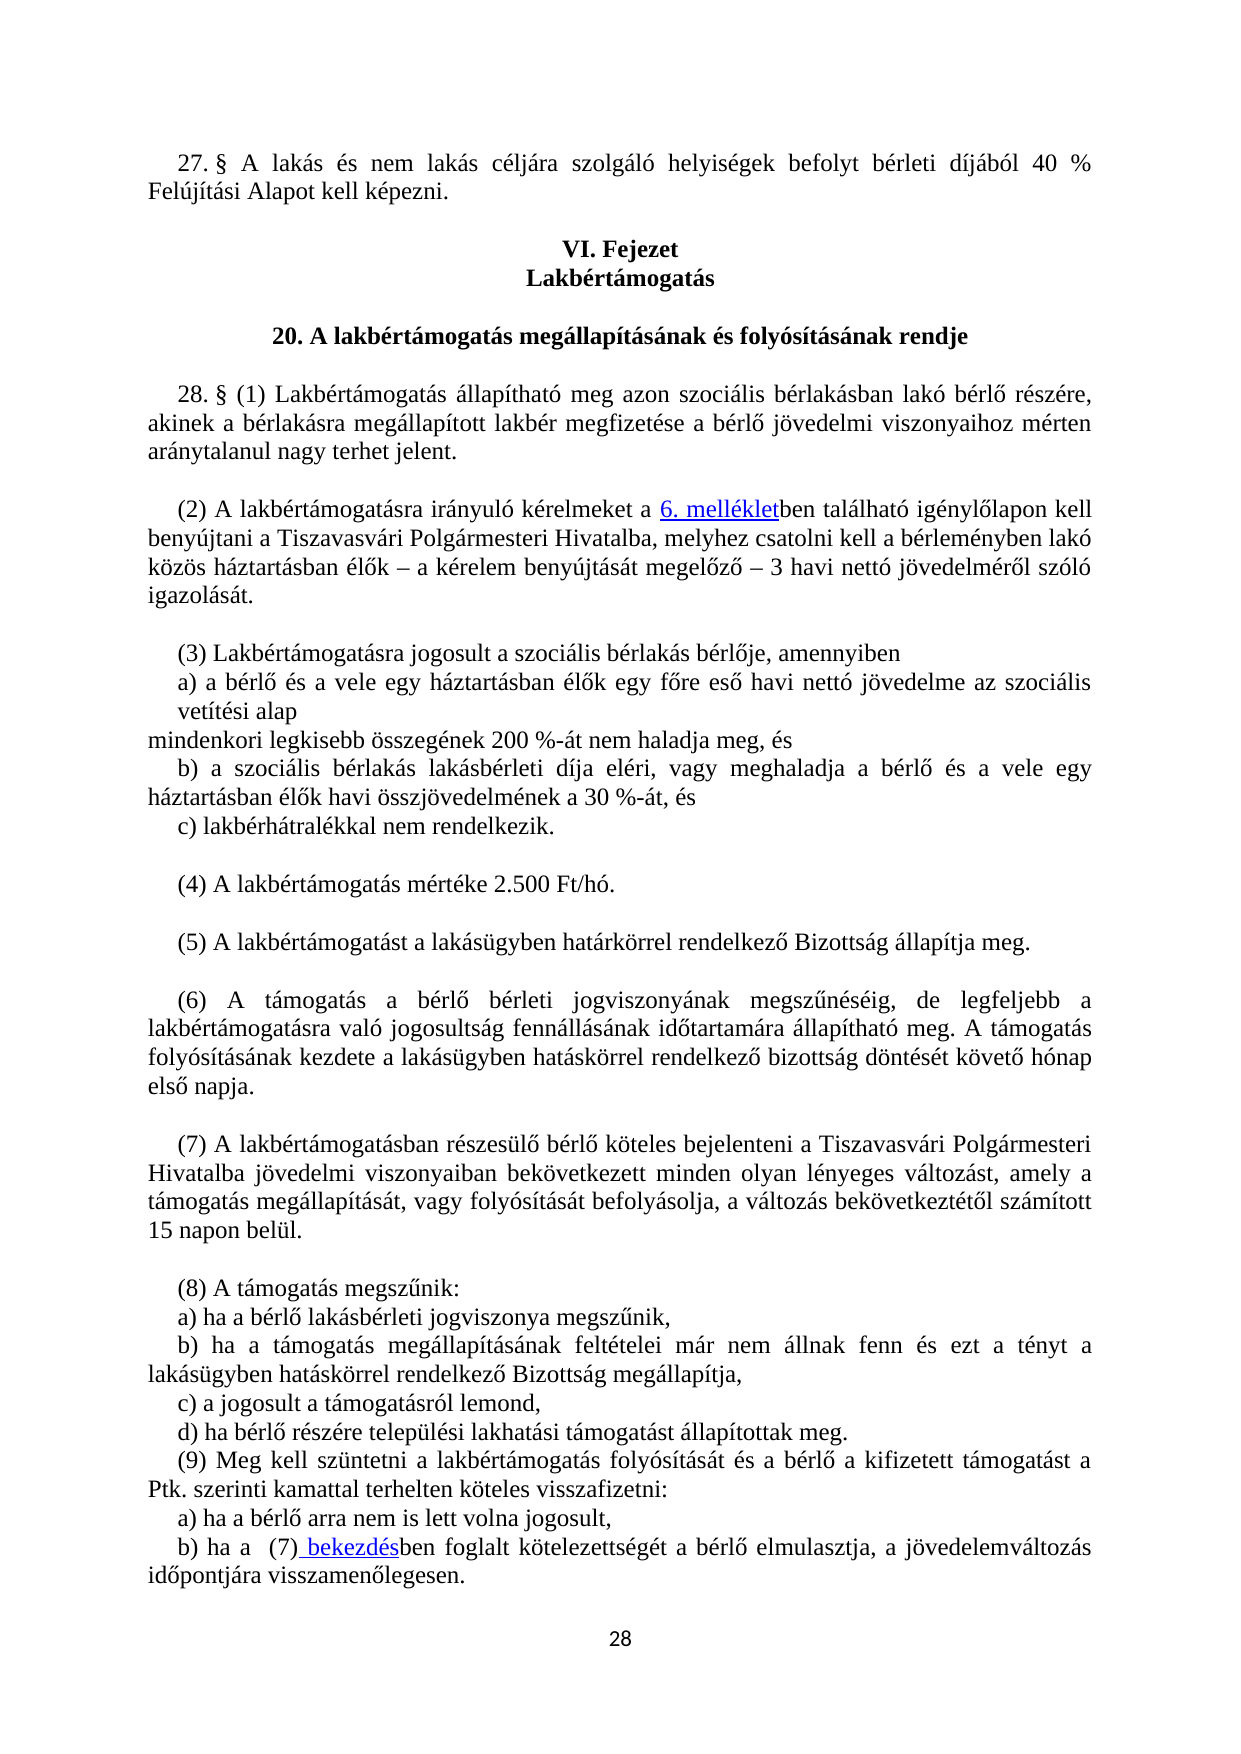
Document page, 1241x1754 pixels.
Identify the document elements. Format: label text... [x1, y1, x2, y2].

text (5) A lakbértámogatást a lakásügyben határkörrel rendelkező Bizottság állapítja meg. [148, 927, 1093, 956]
text b) ha a támogatás megállapításának feltételei már nem állnak fenn és ezt a tényt a lakásügyben hatáskörrel rendelkező Bizottság megállapítja, [148, 1331, 1093, 1388]
text b) a szociális bérlakás lakásbérleti díja eléri, vagy meghaladja a bérlő és a vele egy háztartásban élők havi összjövedelmének a 30 %-át, és [148, 753, 1093, 811]
text a) ha a bérlő arra nem is lett volna jogosult, [148, 1503, 1093, 1532]
text Lakbértámogatás [148, 263, 1093, 292]
text (6) A támogatás a bérlő bérleti jogviszonyának megszűnéséig, de legfeljebb a lakbértámogatásra való jogosultság fennállásának időtartamára állapítható meg. A támogatás folyósításának kezdete a lakásügyben hatáskörrel rendelkező bizottság döntését követő hónap első napja. [148, 985, 1093, 1100]
text (4) A lakbértámogatás mértéke 2.500 Ft/hó. [148, 869, 1093, 898]
text VI. Fejezet [148, 234, 1093, 263]
text c) lakbérhátralékkal nem rendelkezik. [148, 811, 1093, 840]
text mindenkori legkisebb összegének 200 %-át nem haladja meg, és [148, 725, 1093, 753]
text d) ha bérlő részére települési lakhatási támogatást állapítottak meg. [148, 1417, 1093, 1446]
text 27. § A lakás és nem lakás céljára szolgáló helyiségek befolyt bérleti díjából 40 % Felújítási Alapot kell képezni. [148, 148, 1093, 205]
text a) ha a bérlő lakásbérleti jogviszonya megszűnik, [148, 1302, 1093, 1331]
text (9) Meg kell szüntetni a lakbértámogatás folyósítását és a bérlő a kifizetett támogatást a Ptk. szerinti kamattal terhelten köteles visszafizetni: [148, 1446, 1093, 1503]
text (7) A lakbértámogatásban részesülő bérlő köteles bejelenteni a Tiszavasvári Polgármesteri Hivatalba jövedelmi viszonyaiban bekövetkezett minden olyan lényeges változást, amely a támogatás megállapítását, vagy folyósítását befolyásolja, a változás bekövetkeztétől számított 15 napon belül. [148, 1129, 1093, 1244]
text 28. § (1) Lakbértámogatás állapítható meg azon szociális bérlakásban lakó bérlő részére, akinek a bérlakásra megállapított lakbér megfizetése a bérlő jövedelmi viszonyaihoz mérten aránytalanul nagy terhet jelent. [148, 379, 1093, 465]
text (2) A lakbértámogatásra irányuló kérelmeket a 6. mellékletben található igénylőlapon kell benyújtani a Tiszavasvári Polgármesteri Hivatalba, melyhez csatolni kell a bérleményben lakó közös háztartásban élők – a kérelem benyújtását megelőző – 3 havi nettó jövedelméről szóló igazolását. [148, 494, 1093, 609]
text (8) A támogatás megszűnik: [148, 1273, 1093, 1302]
text a) a bérlő és a vele egy háztartásban élők egy főre eső havi nettó jövedelme az szociális vetítési alap [177, 667, 1093, 725]
text (3) Lakbértámogatásra jogosult a szociális bérlakás bérlője, amennyiben [148, 638, 1093, 667]
text c) a jogosult a támogatásról lemond, [148, 1388, 1093, 1417]
text b) ha a (7) bekezdésben foglalt kötelezettségét a bérlő elmulasztja, a jövedelemváltozás időpontjára visszamenőlegesen. [148, 1532, 1093, 1589]
text 20. A lakbértámogatás megállapításának és folyósításának rendje [148, 321, 1093, 350]
